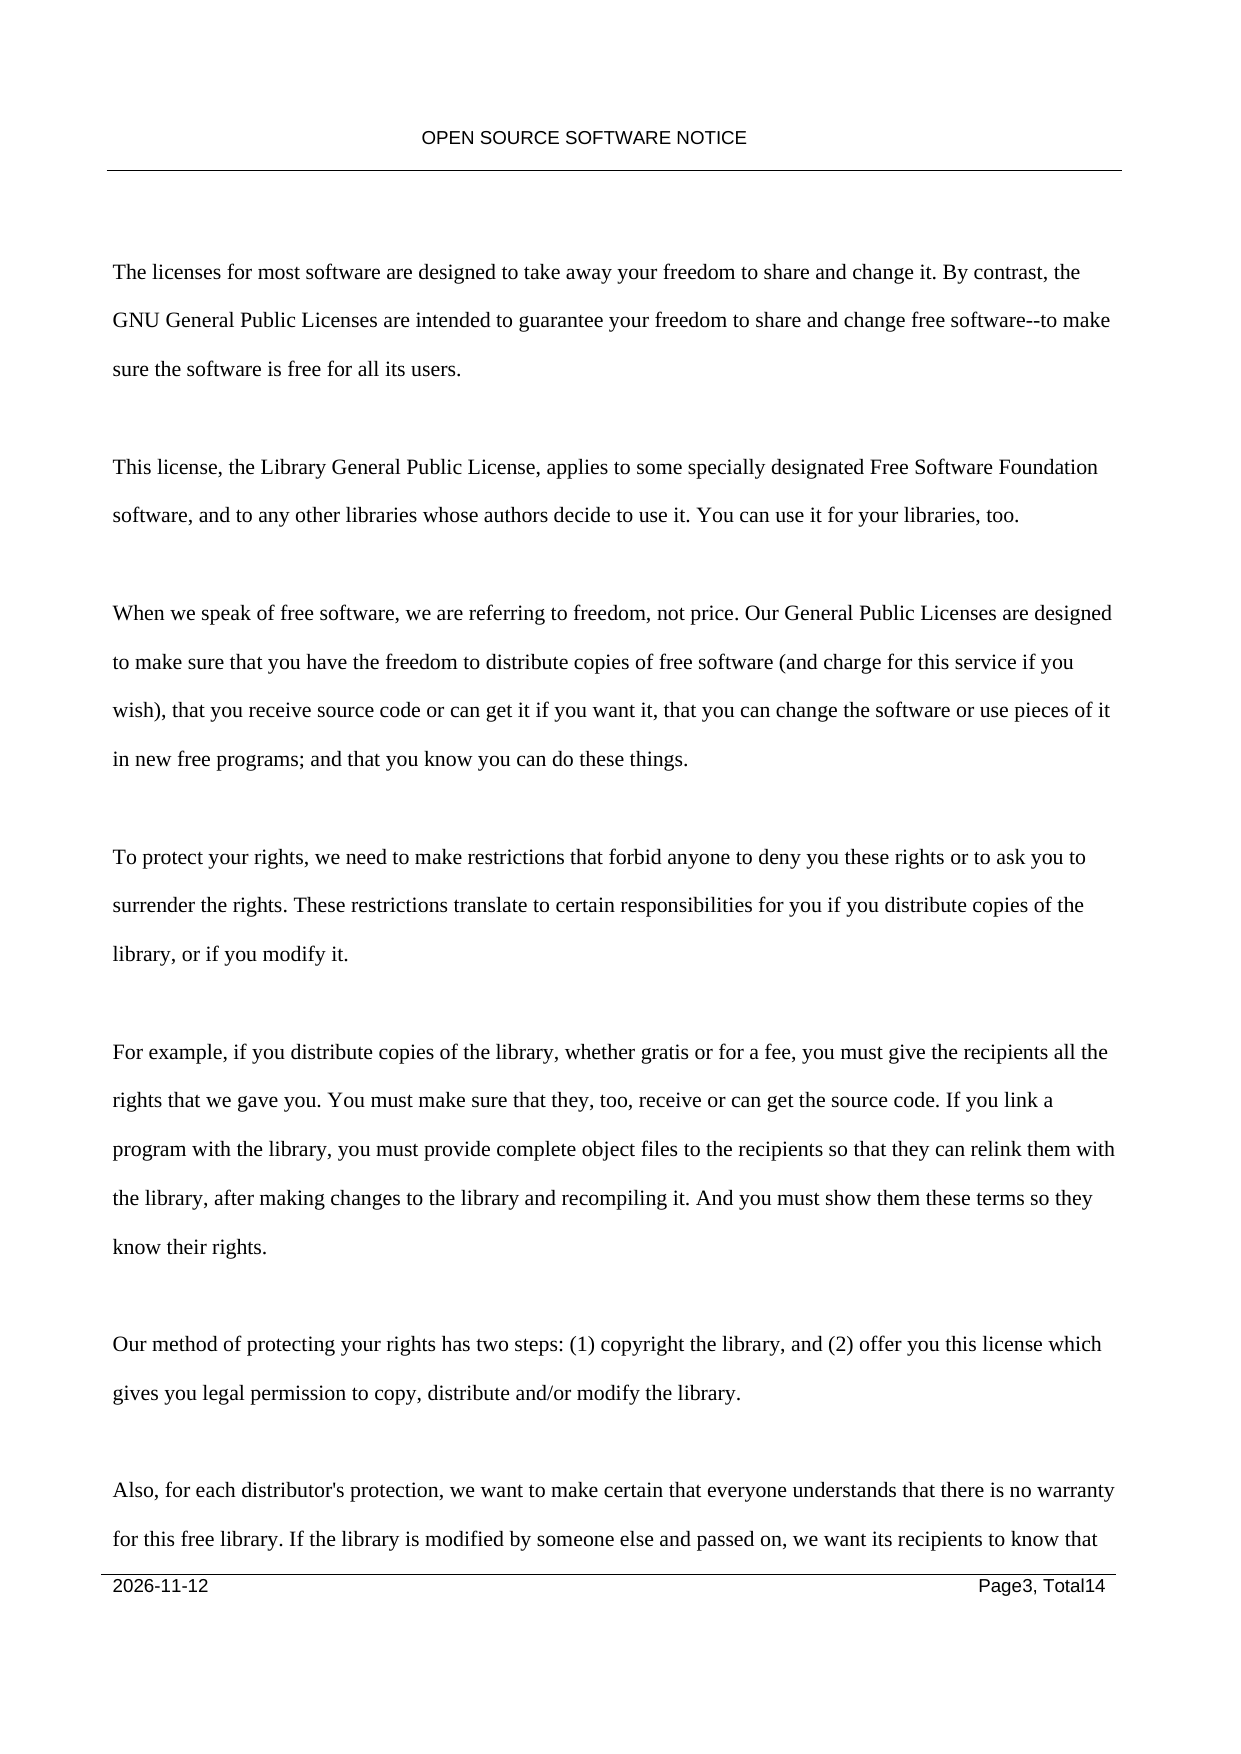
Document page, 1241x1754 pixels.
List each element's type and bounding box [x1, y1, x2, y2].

text [112, 206, 1128, 1555]
